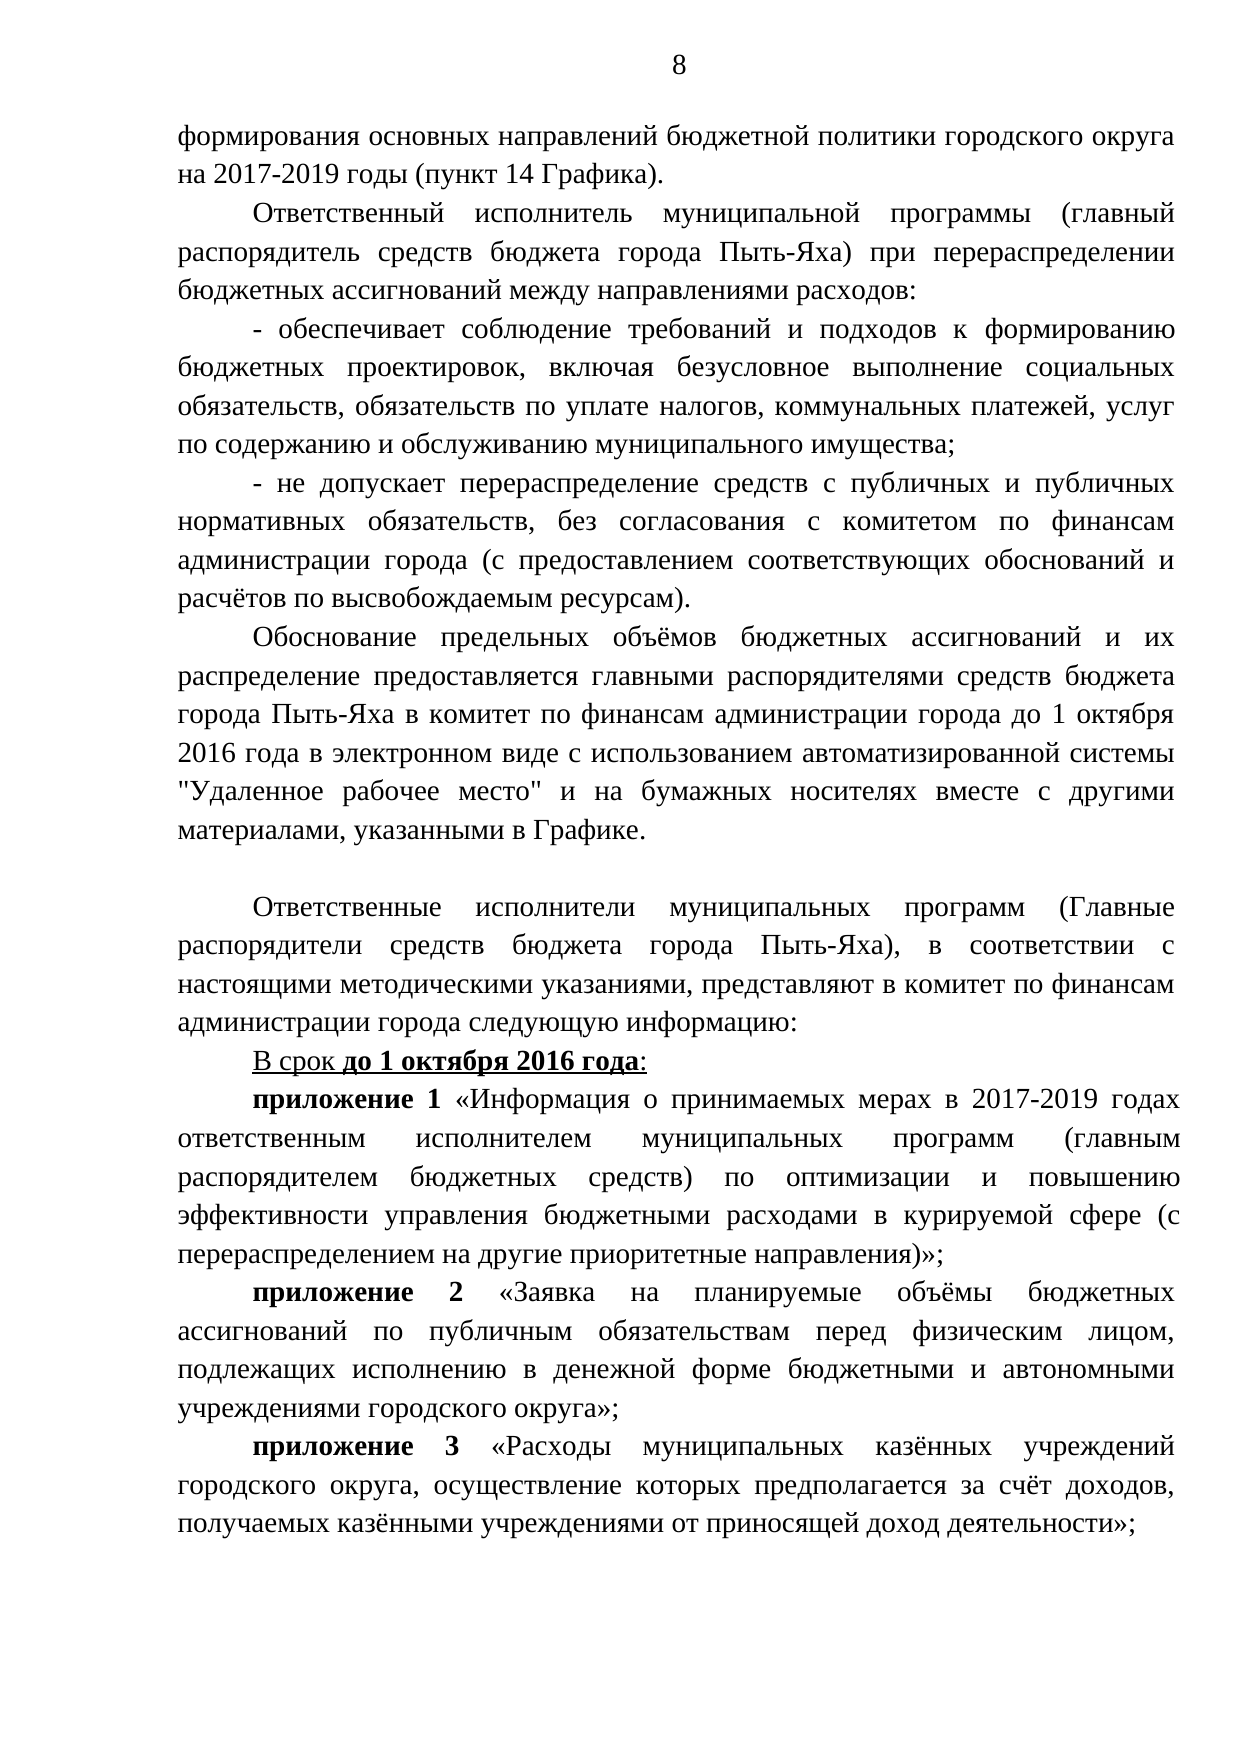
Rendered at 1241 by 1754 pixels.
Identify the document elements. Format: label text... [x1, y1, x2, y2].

text В срок до 1 октября 2016 года: [177, 1043, 1181, 1077]
text приложение 3 «Расходы муниципальных казённых учреждений городского округа, осуществление которых предполагается за счёт доходов, получаемых казёнными учреждениями от приносящей доход деятельности»; [177, 1428, 1176, 1539]
text Ответственные исполнители муниципальных программ (Главные распорядители средств бюджета города Пыть-Яха), в соответствии с настоящими методическими указаниями, представляют в комитет по финансам администрации города следующую информацию: [177, 889, 1176, 1038]
text приложение 1 «Информация о принимаемых мерах в 2017-2019 годах ответственным исполнителем муниципальных программ (главным распорядителем бюджетных средств) по оптимизации и повышению эффективности управления бюджетными расходами в курируемой сфере (с перераспределением на другие приоритетные направления)»; [177, 1082, 1181, 1269]
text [177, 118, 1176, 190]
text Обоснование предельных объёмов бюджетных ассигнований и их распределение предоставляется главными распорядителями средств бюджета города Пыть-Яха в комитет по финансам администрации города до 1 октября 2016 года в электронном виде с использованием автоматизированной системы "Удаленное рабочее место" и на бумажных носителях вместе с другими материалами, указанными в Графике. [177, 619, 1176, 845]
text - обеспечивает соблюдение требований и подходов к формированию бюджетных проектировок, включая безусловное выполнение социальных обязательств, обязательств по уплате налогов, коммунальных платежей, услуг по содержанию и обслуживанию муниципального имущества; [177, 311, 1176, 460]
text приложение 2 «Заявка на планируемые объёмы бюджетных ассигнований по публичным обязательствам перед физическим лицом, подлежащих исполнению в денежной форме бюджетными и автономными учреждениями городского округа»; [177, 1274, 1176, 1423]
text - не допускает перераспределение средств с публичных и публичных нормативных обязательств, без согласования с комитетом по финансам администрации города (с предоставлением соответствующих обоснований и расчётов по высвобождаемым ресурсам). [177, 465, 1176, 614]
text Ответственный исполнитель муниципальной программы (главный распорядитель средств бюджета города Пыть-Яха) при перераспределении бюджетных ассигнований между направлениями расходов: [177, 195, 1176, 306]
